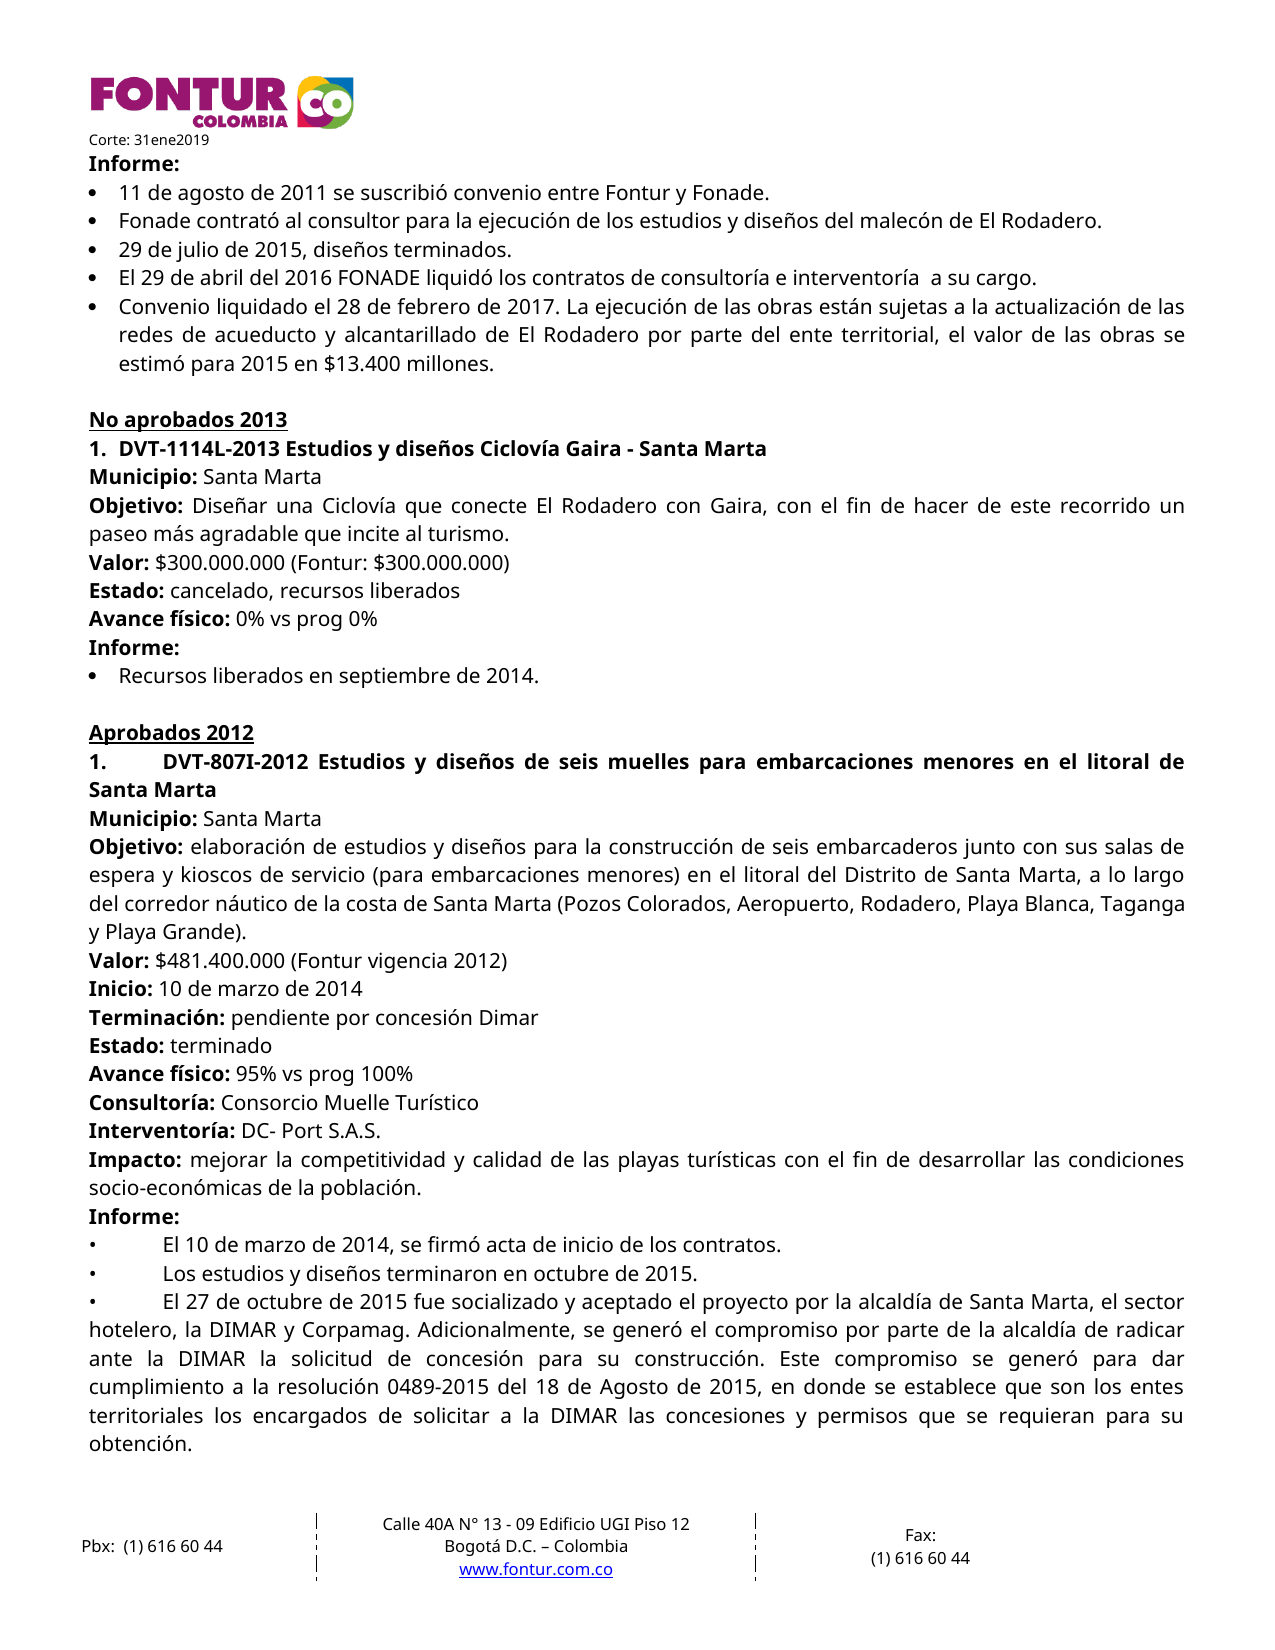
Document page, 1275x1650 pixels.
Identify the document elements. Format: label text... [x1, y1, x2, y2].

text • El 10 de marzo de 2014, se firmó acta de inicio de los contratos. [89, 1230, 1186, 1259]
list Convenio liquidado el 28 de febrero de 2017. La ejecución de las obras están sujetas a la actualización de las redes de acueducto y alcantarillado de El Rodadero por parte del ente territorial, el valor de las obras se estimó para 2015 en $13.400 millones. [89, 292, 1186, 377]
text No aprobados 2013 [89, 406, 1186, 434]
text Objetivo: Diseñar una Ciclovía que conecte El Rodadero con Gaira, con el fin de hacer de este recorrido un paseo más agradable que incite al turismo. [89, 491, 1186, 548]
text Valor: $300.000.000 (Fontur: $300.000.000) [89, 548, 1186, 576]
text Estado: terminado [89, 1031, 1186, 1059]
list El 29 de abril del 2016 FONADE liquidó los contratos de consultoría e interventoría a su cargo. [89, 263, 1186, 292]
text Valor: $481.400.000 (Fontur vigencia 2012) [89, 946, 1186, 974]
list DVT-807I-2012 Estudios y diseños de seis muelles para embarcaciones menores en el litoral de Santa Marta [89, 747, 1186, 804]
list 29 de julio de 2015, diseños terminados. [89, 235, 1186, 263]
text Informe: [89, 1202, 1186, 1230]
list DVT-1114L-2013 Estudios y diseños Ciclovía Gaira - Santa Marta [89, 434, 1186, 462]
text Informe: [89, 633, 1186, 661]
text Terminación: pendiente por concesión Dimar [89, 1003, 1186, 1031]
text Interventoría: DC- Port S.A.S. [89, 1116, 1186, 1145]
picture [88, 73, 355, 130]
text Informe: [89, 149, 1186, 178]
text Estado: cancelado, recursos liberados [89, 576, 1186, 604]
text • El 27 de octubre de 2015 fue socializado y aceptado el proyecto por la alcaldía de Santa Marta, el sector hotelero, la DIMAR y Corpamag. Adicionalmente, se generó el compromiso por parte de la alcaldía de radicar ante la DIMAR la solicitud de concesión para su construcción. Este compromiso se generó para dar cumplimiento a la resolución 0489-2015 del 18 de Agosto de 2015, en donde se establece que son los entes territoriales los encargados de solicitar a la DIMAR las concesiones y permisos que se requieran para su obtención. [89, 1287, 1186, 1458]
list Recursos liberados en septiembre de 2014. [89, 661, 1186, 690]
text Municipio: Santa Marta [89, 462, 1186, 491]
text Consultoría: Consorcio Muelle Turístico [89, 1088, 1186, 1116]
list Fonade contrató al consultor para la ejecución de los estudios y diseños del malecón de El Rodadero. [89, 206, 1186, 235]
text Inicio: 10 de marzo de 2014 [89, 974, 1186, 1003]
text Avance físico: 0% vs prog 0% [89, 604, 1186, 633]
list Objetivo: elaboración de estudios y diseños para la construcción de seis embarcaderos junto con sus salas de espera y kioscos de servicio (para embarcaciones menores) en el litoral del Distrito de Santa Marta, a lo largo del corredor náutico de la costa de Santa Marta (Pozos Colorados, Aeropuerto, Rodadero, Playa Blanca, Taganga y Playa Grande). [89, 832, 1186, 946]
text Aprobados 2012 [89, 718, 1186, 747]
text • Los estudios y diseños terminaron en octubre de 2015. [89, 1259, 1186, 1287]
text Avance físico: 95% vs prog 100% [89, 1059, 1186, 1088]
text Municipio: Santa Marta [89, 804, 1186, 832]
text Impacto: mejorar la competitividad y calidad de las playas turísticas con el fin de desarrollar las condiciones socio-económicas de la población. [89, 1145, 1186, 1202]
list 11 de agosto de 2011 se suscribió convenio entre Fontur y Fonade. [89, 178, 1186, 206]
